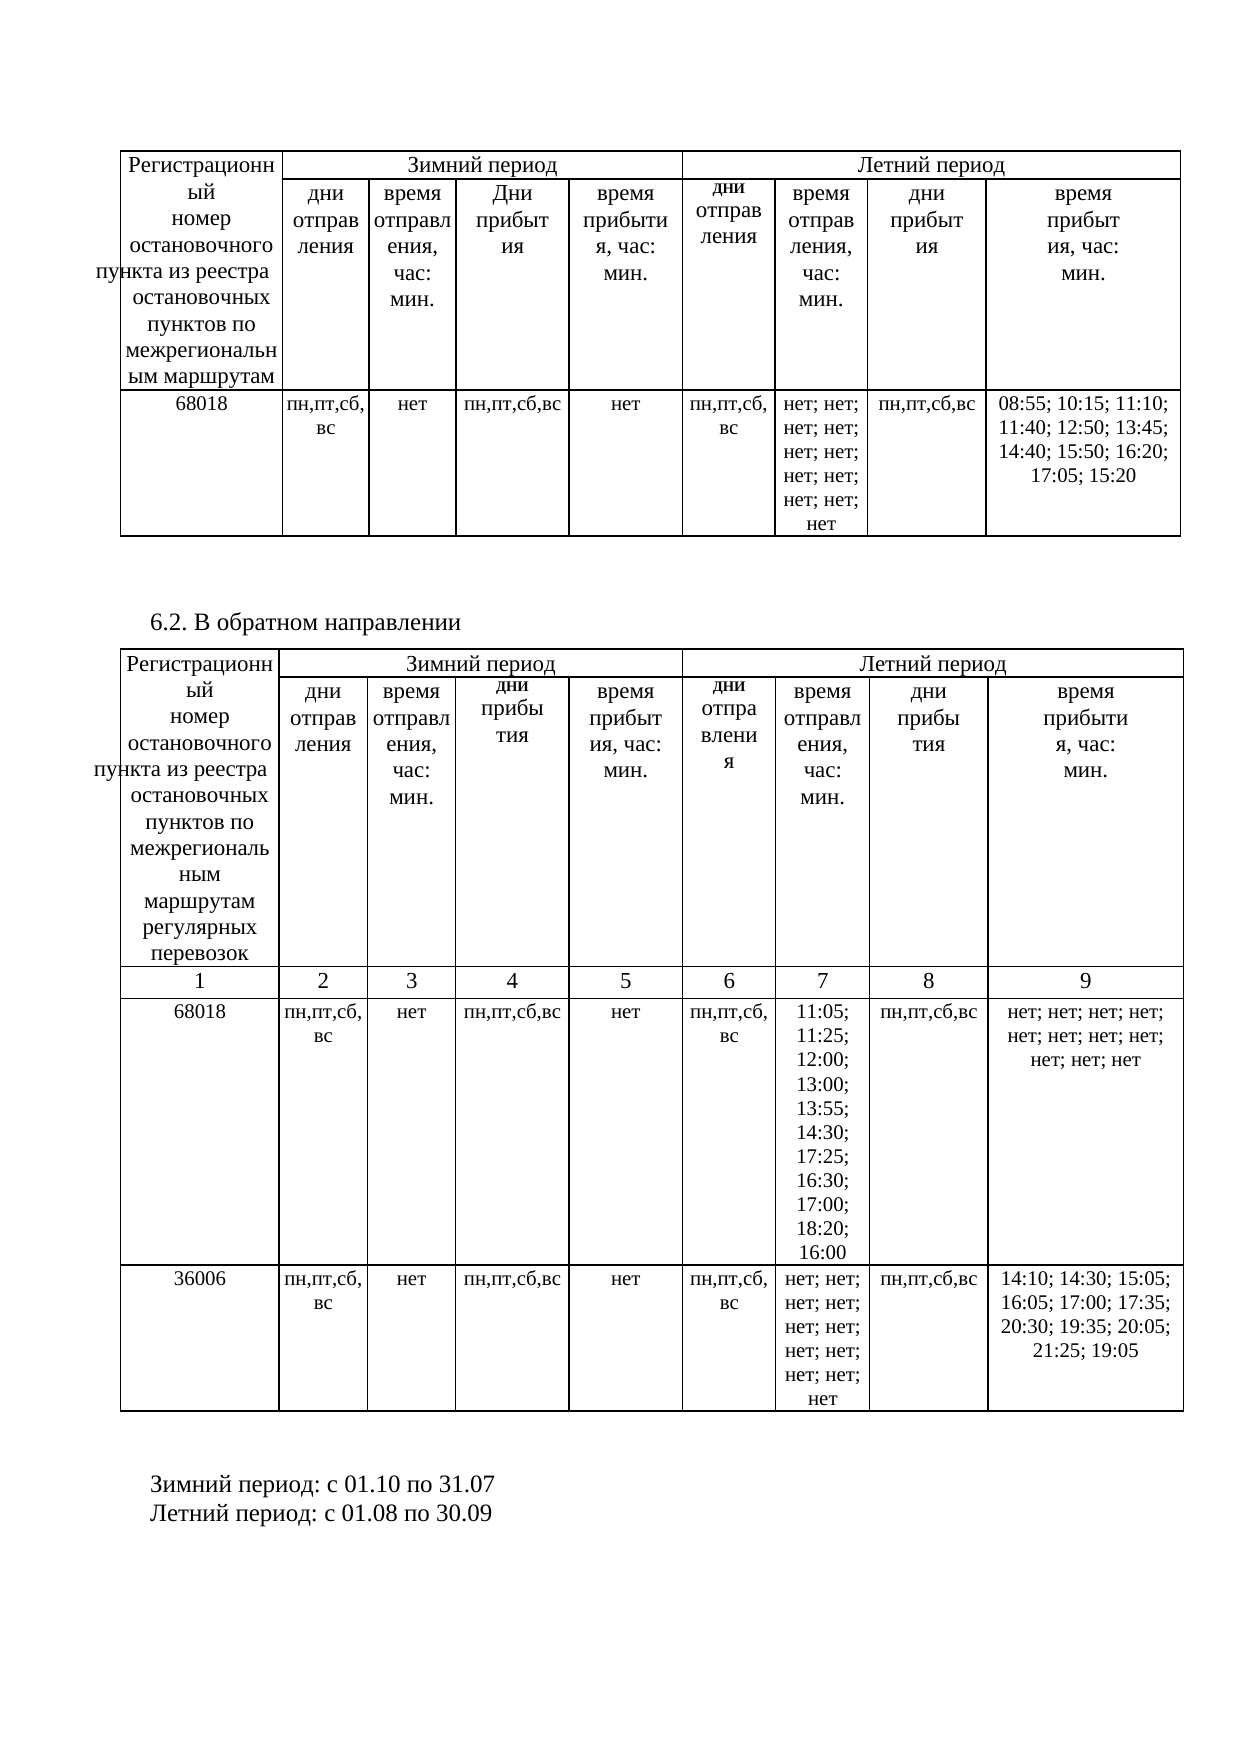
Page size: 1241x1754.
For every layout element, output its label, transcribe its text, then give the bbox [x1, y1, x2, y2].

table_cell пн,пт,сб,вс [456, 1266, 568, 1410]
table_cell нет [570, 999, 682, 1264]
table_cell нет [370, 391, 455, 535]
table_header Летний период [683, 650, 1183, 676]
table_cell пн,пт,сб,вс [280, 999, 367, 1264]
table_cell ДНИ отправ ления [683, 180, 774, 389]
table_cell ДНИ отпра влени я [683, 678, 775, 966]
table_cell нет [368, 1266, 455, 1410]
table_header Зимний период [283, 152, 682, 178]
table_cell пн,пт,сб,вс [868, 391, 985, 535]
table_cell 1 [121, 967, 278, 998]
table_cell 36006 [121, 1266, 278, 1410]
table_cell пн,пт,сб,вс [456, 999, 568, 1264]
table_cell время прибыти я, час: мин. [989, 678, 1183, 966]
table_cell пн,пт,сб,вс [283, 391, 368, 535]
table_cell дни прибы тия [870, 678, 987, 966]
table_cell время прибыт ия, час: мин. [987, 180, 1180, 389]
table_cell Дни прибыт ия [457, 180, 568, 389]
table_cell время отправл ения, час: мин. [776, 678, 869, 966]
table_header Регистрационный номер остановочного пункта из реестра остановочных пунктов по межрегиональным маршрутам регулярных перевозок [121, 152, 282, 389]
table_cell пн,пт,сб,вс [683, 1266, 775, 1410]
table_cell 08:55; 10:15; 11:10; 11:40; 12:50; 13:45; 14:40; 15:50; 16:20; 17:05; 15:20 [987, 391, 1180, 535]
table_cell ДНИ прибы тия [456, 678, 568, 966]
table_cell 68018 [121, 999, 278, 1264]
table_cell пн,пт,сб,вс [870, 1266, 987, 1410]
table_cell 14:10; 14:30; 15:05; 16:05; 17:00; 17:35; 20:30; 19:35; 20:05; 21:25; 19:05 [989, 1266, 1183, 1410]
table_header Летний период [683, 152, 1180, 178]
table_cell время отправл ения, час: мин. [370, 180, 455, 389]
table_cell 4 [456, 967, 568, 998]
table_cell время прибыти я, час: мин. [570, 180, 682, 389]
table_cell 7 [776, 967, 869, 998]
table_cell 8 [870, 967, 987, 998]
table_cell дни прибыт ия [868, 180, 985, 389]
table_cell пн,пт,сб,вс [683, 391, 774, 535]
table_header Регистрационный номер остановочного пункта из реестра остановочных пунктов по межрегиональным маршрутам регулярных перевозок [121, 650, 278, 966]
table_cell дни отправ ления [283, 180, 368, 389]
table_cell 2 [280, 967, 367, 998]
table_cell 6 [683, 967, 775, 998]
text Летний период: с 01.08 по 30.09 [150, 1498, 1090, 1526]
table_cell пн,пт,сб,вс [683, 999, 775, 1264]
table_cell нет [368, 999, 455, 1264]
table_cell время отправ ления, час: мин. [776, 180, 867, 389]
table_cell 11:05; 11:25; 12:00; 13:00; 13:55; 14:30; 17:25; 16:30; 17:00; 18:20; 16:00 [776, 999, 869, 1264]
text 6.2. В обратном направлении [150, 607, 1090, 636]
table_cell нет [570, 1266, 682, 1410]
table_cell время прибыт ия, час: мин. [570, 678, 682, 966]
table_header Зимний период [280, 650, 682, 676]
table_cell время отправл ения, час: мин. [368, 678, 455, 966]
table_cell дни отправ ления [280, 678, 367, 966]
table_cell 9 [989, 967, 1183, 998]
table_cell пн,пт,сб,вс [457, 391, 568, 535]
table_cell нет; нет; нет; нет; нет; нет; нет; нет; нет; нет; нет [776, 391, 867, 535]
table_cell 5 [570, 967, 682, 998]
table_cell 3 [368, 967, 455, 998]
text Зимний период: с 01.10 по 31.07 [150, 1469, 1090, 1498]
table_cell нет [570, 391, 682, 535]
table_cell нет; нет; нет; нет; нет; нет; нет; нет; нет; нет; нет [776, 1266, 869, 1410]
table_cell пн,пт,сб,вс [280, 1266, 367, 1410]
table_cell нет; нет; нет; нет; нет; нет; нет; нет; нет; нет; нет [989, 999, 1183, 1264]
table_cell пн,пт,сб,вс [870, 999, 987, 1264]
table_cell 68018 [121, 391, 282, 535]
